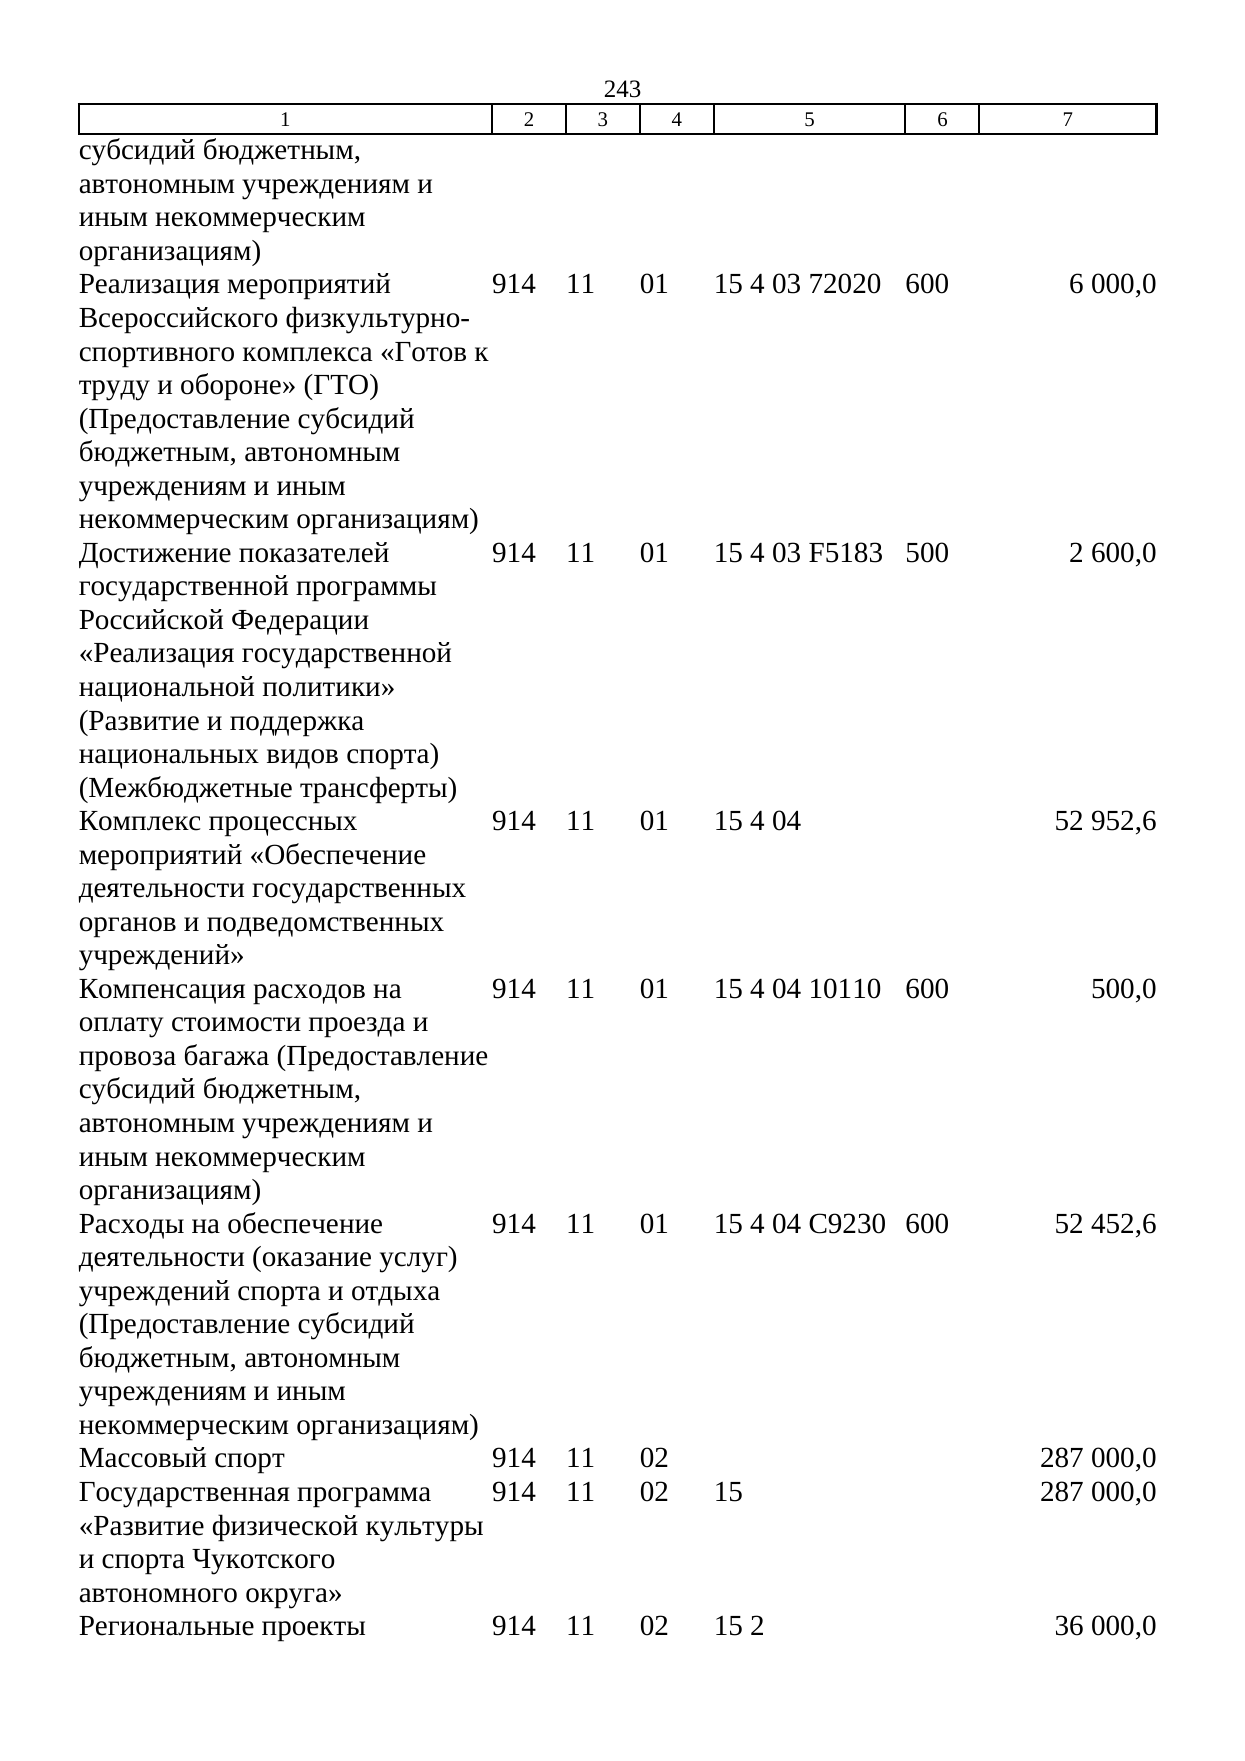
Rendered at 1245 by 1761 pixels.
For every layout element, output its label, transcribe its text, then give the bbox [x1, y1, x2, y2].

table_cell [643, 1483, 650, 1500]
table_header 7 [980, 105, 1155, 132]
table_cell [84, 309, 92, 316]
table_header 5 [715, 105, 904, 132]
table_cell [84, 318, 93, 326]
table_header 3 [567, 105, 639, 132]
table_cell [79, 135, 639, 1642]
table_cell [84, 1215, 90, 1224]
table_header 2 [493, 105, 565, 132]
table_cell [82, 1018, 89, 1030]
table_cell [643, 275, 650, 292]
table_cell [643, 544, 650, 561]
table_header 4 [641, 105, 713, 132]
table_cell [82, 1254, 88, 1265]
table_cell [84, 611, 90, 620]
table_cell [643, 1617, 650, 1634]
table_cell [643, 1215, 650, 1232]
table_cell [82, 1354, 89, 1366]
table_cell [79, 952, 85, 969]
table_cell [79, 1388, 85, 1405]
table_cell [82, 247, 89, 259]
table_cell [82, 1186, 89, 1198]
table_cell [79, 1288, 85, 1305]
table_header 1 [80, 105, 491, 132]
table_header 6 [906, 105, 978, 132]
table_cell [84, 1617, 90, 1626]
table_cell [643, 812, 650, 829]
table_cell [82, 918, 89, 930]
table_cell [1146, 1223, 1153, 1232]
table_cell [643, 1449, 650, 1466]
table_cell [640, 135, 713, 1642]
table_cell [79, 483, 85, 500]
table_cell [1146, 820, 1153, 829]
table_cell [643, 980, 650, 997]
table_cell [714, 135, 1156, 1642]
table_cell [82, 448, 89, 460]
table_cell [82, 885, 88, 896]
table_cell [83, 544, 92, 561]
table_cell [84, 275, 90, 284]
